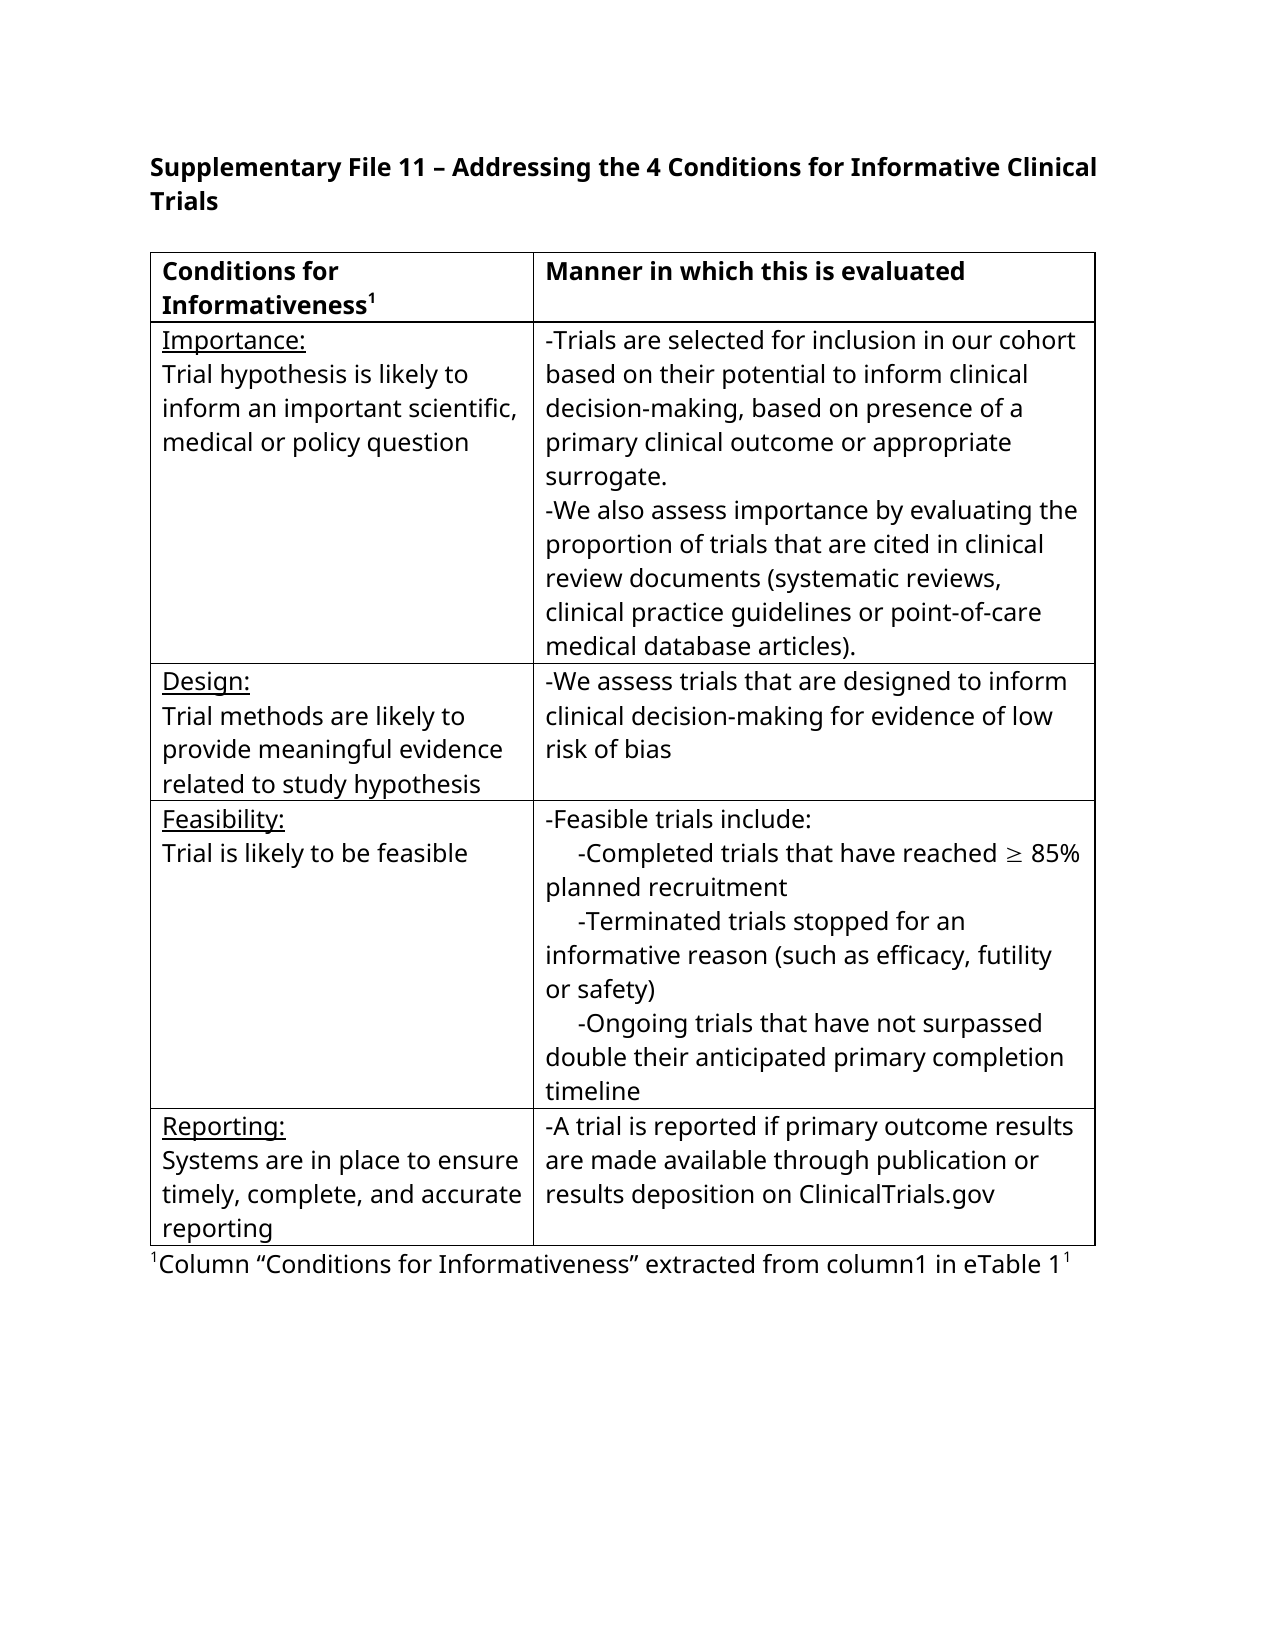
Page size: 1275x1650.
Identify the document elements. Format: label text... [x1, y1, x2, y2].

table_header Conditions for Informativeness1 [151, 253, 533, 321]
table_cell Importance: Trial hypothesis is likely to inform an important scientific, medical or policy question [151, 323, 533, 663]
table_cell Design: Trial methods are likely to provide meaningful evidence related to study hypothesis [151, 664, 533, 800]
table_cell Feasibility: Trial is likely to be feasible [151, 801, 533, 1108]
table_header Manner in which this is evaluated [534, 253, 1094, 321]
table_cell -A trial is reported if primary outcome results are made available through publication or results deposition on ClinicalTrials.gov [534, 1109, 1094, 1245]
table_cell -Feasible trials include: -Completed trials that have reached 85% planned recruitment -Terminated trials stopped for an informative reason (such as efficacy, futility or safety) -Ongoing trials that have not surpassed double their anticipated primary completion timeline [534, 801, 1094, 1108]
table_cell -We assess trials that are designed to inform clinical decision-making for evidence of low risk of bias [534, 664, 1094, 800]
text Supplementary File 11 – Addressing the 4 Conditions for Informative Clinical Trials [150, 150, 1125, 218]
text 1Column “Conditions for Informativeness” extracted from column1 in eTable 11 [150, 1246, 1125, 1280]
table_cell Reporting: Systems are in place to ensure timely, complete, and accurate reporting [151, 1109, 533, 1245]
table_cell -Trials are selected for inclusion in our cohort based on their potential to inform clinical decision-making, based on presence of a primary clinical outcome or appropriate surrogate. -We also assess importance by evaluating the proportion of trials that are cited in clinical review documents (systematic reviews, clinical practice guidelines or point-of-care medical database articles). [534, 323, 1094, 663]
